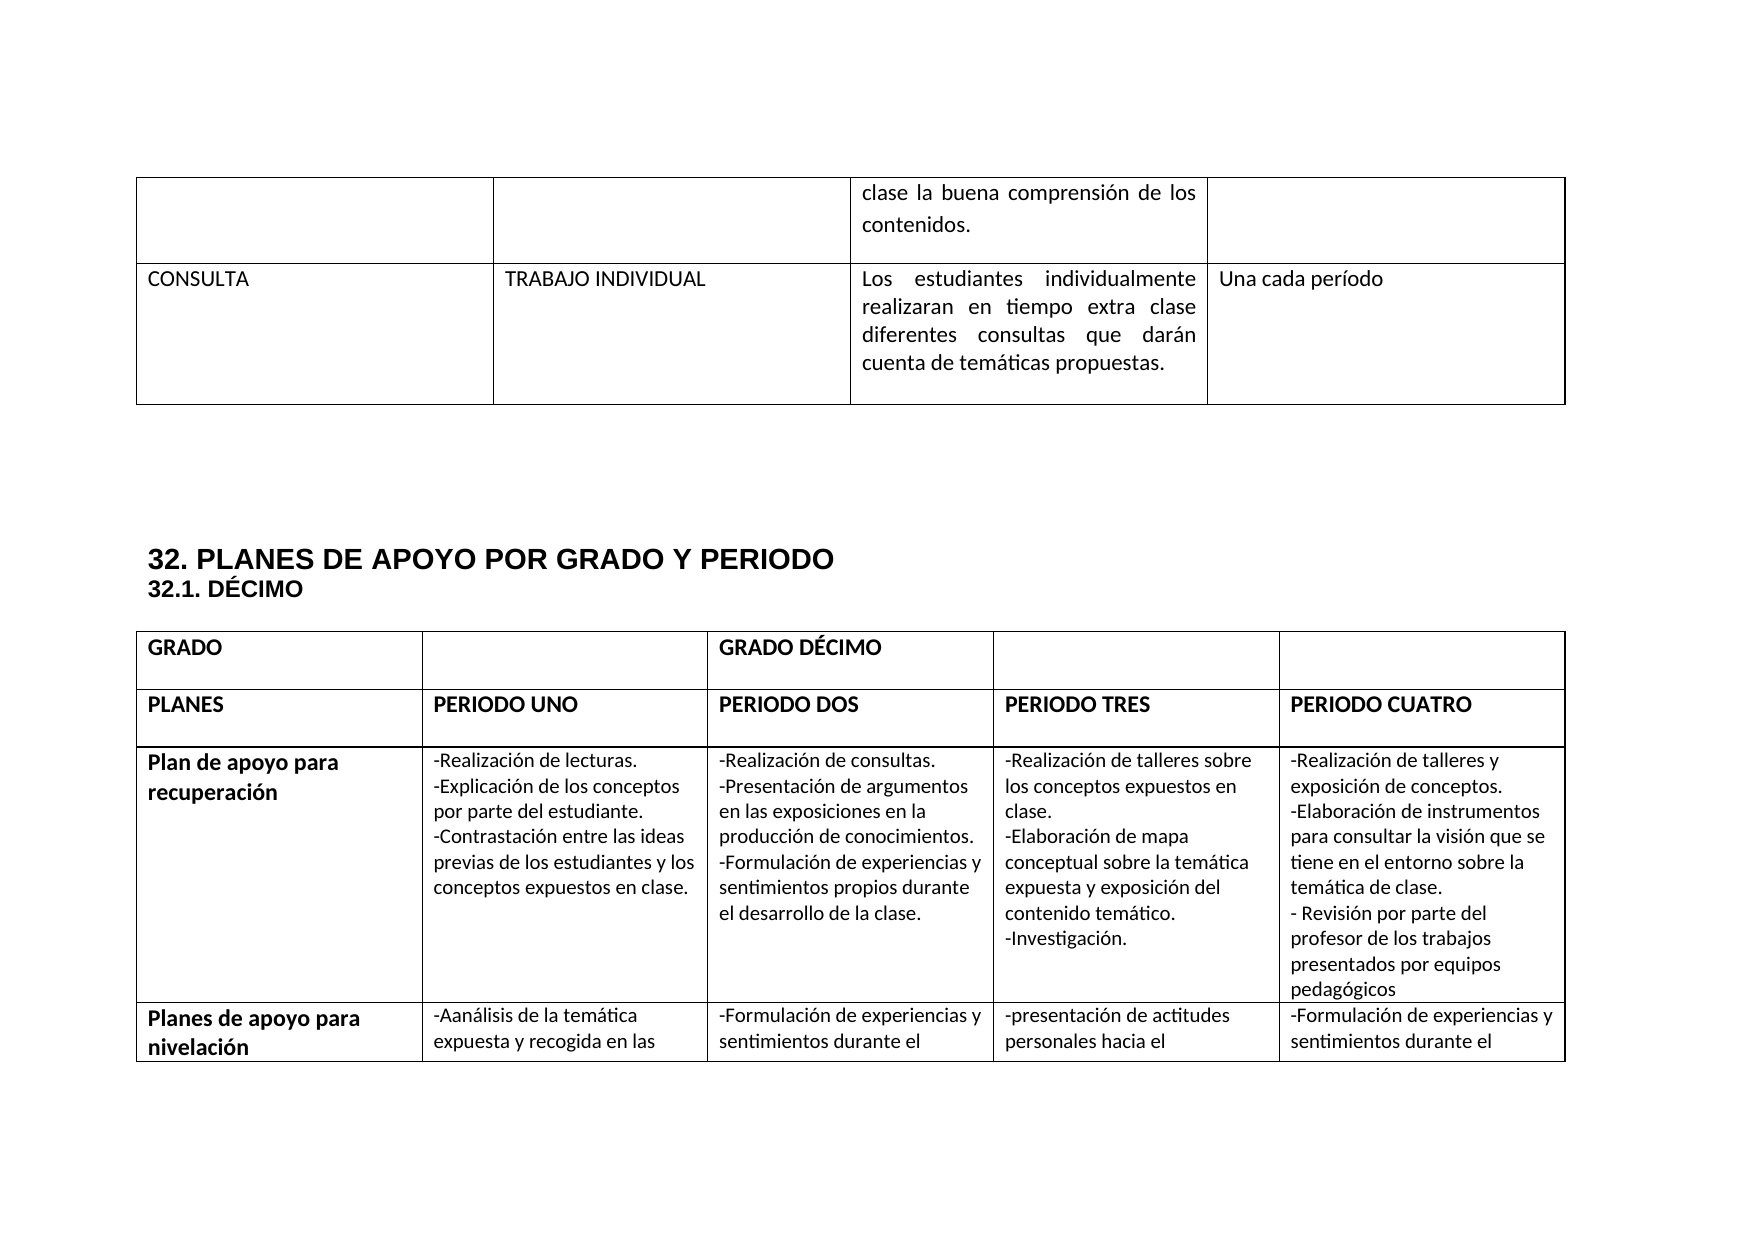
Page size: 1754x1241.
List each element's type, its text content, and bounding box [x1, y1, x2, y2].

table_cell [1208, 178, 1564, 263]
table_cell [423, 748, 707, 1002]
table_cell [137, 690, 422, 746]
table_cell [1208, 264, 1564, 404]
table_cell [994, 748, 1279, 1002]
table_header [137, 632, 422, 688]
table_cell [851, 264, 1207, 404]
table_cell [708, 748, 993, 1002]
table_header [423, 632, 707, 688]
text 32. PLANES DE APOYO POR GRADO Y PERIODO [148, 542, 1606, 575]
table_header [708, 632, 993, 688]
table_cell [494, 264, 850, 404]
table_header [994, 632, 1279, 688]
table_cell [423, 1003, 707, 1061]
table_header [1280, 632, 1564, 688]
text 32.1. DÉCIMO [148, 575, 1606, 603]
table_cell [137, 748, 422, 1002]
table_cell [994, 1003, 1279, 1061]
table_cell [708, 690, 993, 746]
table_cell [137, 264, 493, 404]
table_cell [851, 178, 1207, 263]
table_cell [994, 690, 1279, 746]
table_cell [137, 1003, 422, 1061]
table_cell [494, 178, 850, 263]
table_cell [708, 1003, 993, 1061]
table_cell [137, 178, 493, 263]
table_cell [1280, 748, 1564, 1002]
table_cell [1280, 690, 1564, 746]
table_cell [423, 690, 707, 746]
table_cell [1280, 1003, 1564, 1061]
